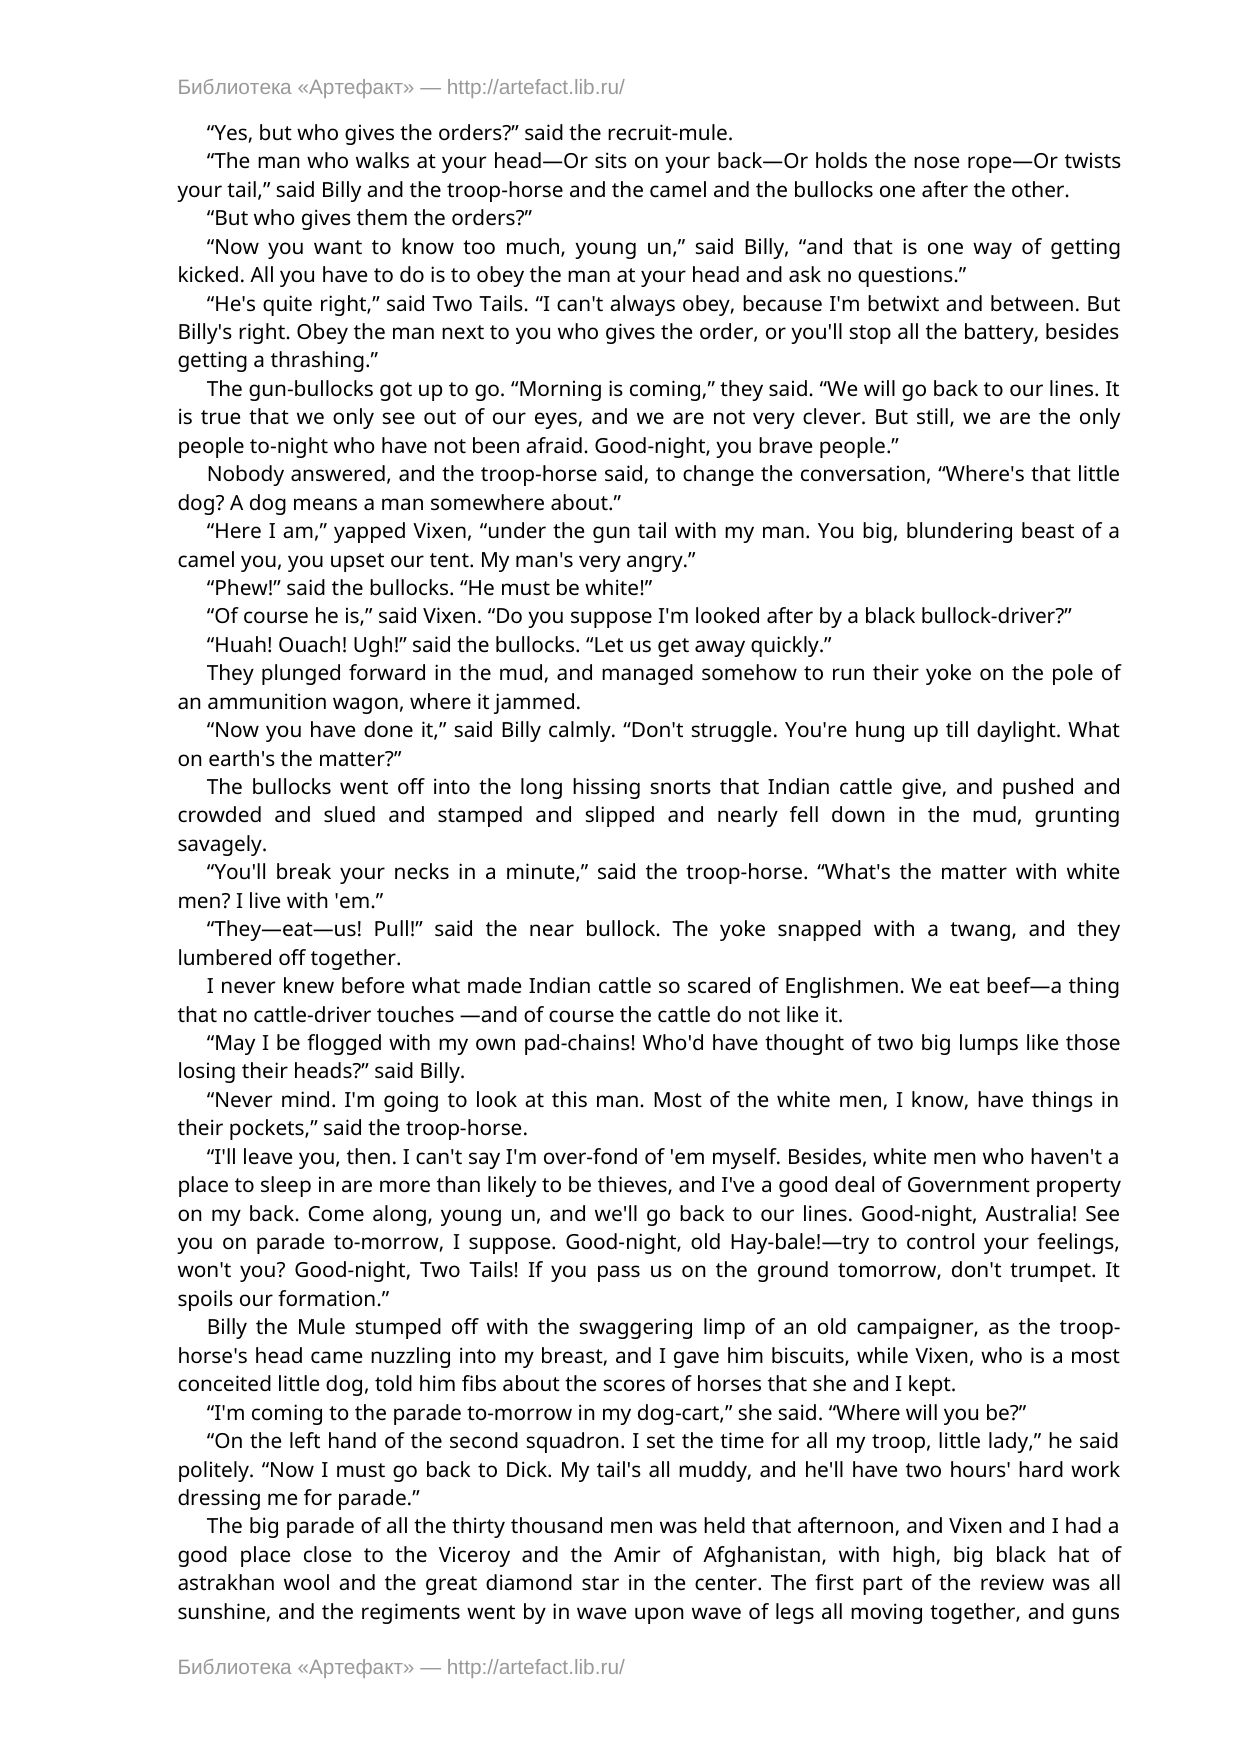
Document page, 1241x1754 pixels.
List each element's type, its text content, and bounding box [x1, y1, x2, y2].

text “You'll break your necks in a minute,” said the troop-horse. “What's the matter with white men? I live with 'em.” [177, 857, 1122, 914]
text “Now you want to know too much, young un,” said Billy, “and that is one way of getting kicked. All you have to do is to obey the man at your head and ask no questions.” [177, 232, 1122, 289]
text “Yes, but who gives the orders?” said the recruit-mule. [177, 118, 1122, 147]
text Nobody answered, and the troop-horse said, to change the conversation, “Where's that little dog? A dog means a man somewhere about.” [177, 459, 1122, 516]
text “Never mind. I'm going to look at this man. Most of the white men, I know, have things in their pockets,” said the troop-horse. [177, 1085, 1122, 1142]
text Billy the Mule stumped off with the swaggering limp of an old campaigner, as the troop-horse's head came nuzzling into my breast, and I gave him biscuits, while Vixen, who is a most conceited little dog, told him fibs about the scores of horses that she and I kept. [177, 1312, 1122, 1398]
text “May I be flogged with my own pad-chains! Who'd have thought of two big lumps like those losing their heads?” said Billy. [177, 1028, 1122, 1085]
text “Now you have done it,” said Billy calmly. “Don't struggle. You're hung up till daylight. What on earth's the matter?” [177, 715, 1122, 772]
text “But who gives them the orders?” [177, 203, 1122, 232]
text “The man who walks at your head—Or sits on your back—Or holds the nose rope—Or twists your tail,” said Billy and the troop-horse and the camel and the bullocks one after the other. [177, 147, 1122, 203]
text “They—eat—us! Pull!” said the near bullock. The yoke snapped with a twang, and they lumbered off together. [177, 914, 1122, 971]
text I never knew before what made Indian cattle so scared of Englishmen. We eat beef—a thing that no cattle-driver touches —and of course the cattle do not like it. [177, 971, 1122, 1028]
text “I'm coming to the parade to-morrow in my dog-cart,” she said. “Where will you be?” [177, 1398, 1122, 1426]
text “Of course he is,” said Vixen. “Do you suppose I'm looked after by a black bullock-driver?” [177, 602, 1122, 630]
text “He's quite right,” said Two Tails. “I can't always obey, because I'm betwixt and between. But Billy's right. Obey the man next to you who gives the order, or you'll stop all the battery, besides getting a thrashing.” [177, 289, 1122, 374]
text “Huah! Ouach! Ugh!” said the bullocks. “Let us get away quickly.” [177, 630, 1122, 658]
text “I'll leave you, then. I can't say I'm over-fond of 'em myself. Besides, white men who haven't a place to sleep in are more than likely to be thieves, and I've a good deal of Government property on my back. Come along, young un, and we'll go back to our lines. Good-night, Australia! See you on parade to-morrow, I suppose. Good-night, old Hay-bale!—try to control your feelings, won't you? Good-night, Two Tails! If you pass us on the ground tomorrow, don't trumpet. It spoils our formation.” [177, 1142, 1122, 1312]
text The gun-bullocks got up to go. “Morning is coming,” they said. “We will go back to our lines. It is true that we only see out of our eyes, and we are not very clever. But still, we are the only people to-night who have not been afraid. Good-night, you brave people.” [177, 374, 1122, 459]
text “Here I am,” yapped Vixen, “under the gun tail with my man. You big, blundering beast of a camel you, you upset our tent. My man's very angry.” [177, 516, 1122, 573]
text “On the left hand of the second squadron. I set the time for all my troop, little lady,” he said politely. “Now I must go back to Dick. My tail's all muddy, and he'll have two hours' hard work dressing me for parade.” [177, 1426, 1122, 1512]
text The bullocks went off into the long hissing snorts that Indian cattle give, and pushed and crowded and slued and stamped and slipped and nearly fell down in the mud, grunting savagely. [177, 772, 1122, 857]
text “Phew!” said the bullocks. “He must be white!” [177, 573, 1122, 602]
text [177, 1512, 1122, 1625]
text They plunged forward in the mud, and managed somehow to run their yoke on the pole of an ammunition wagon, where it jammed. [177, 658, 1122, 715]
